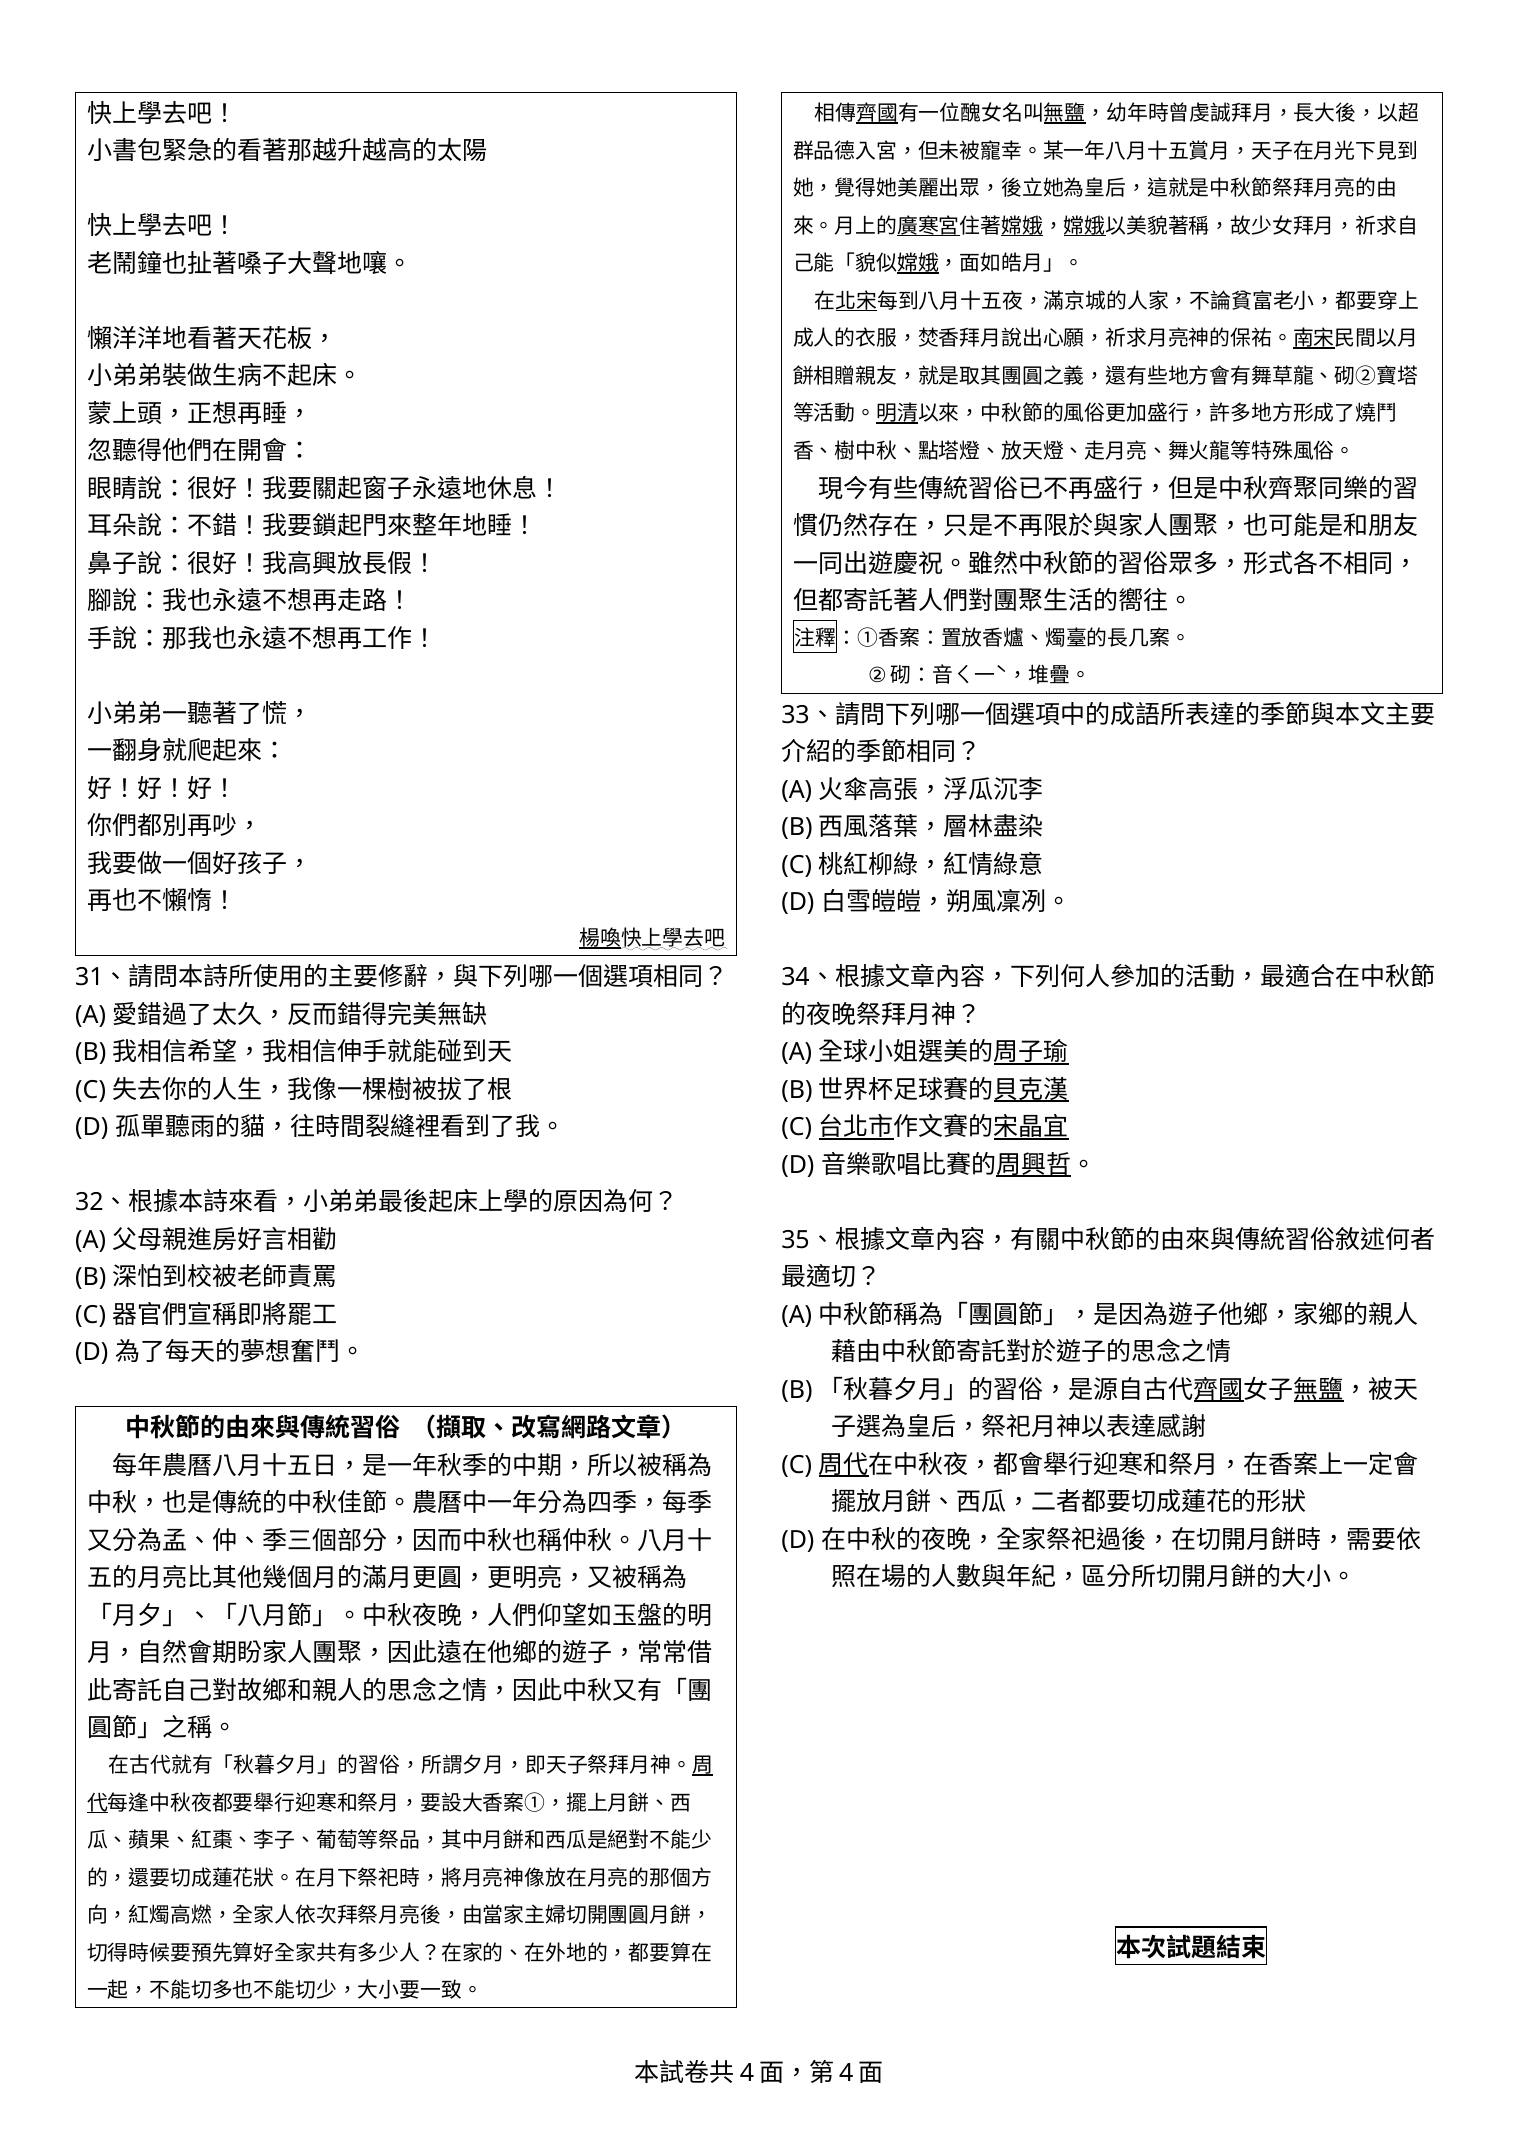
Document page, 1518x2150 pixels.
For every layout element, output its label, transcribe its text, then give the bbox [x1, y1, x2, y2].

text (C) 失去你的人生，我像一棵樹被拔了根 [75, 1069, 737, 1106]
text (D) 為了每天的夢想奮鬥。 [75, 1331, 737, 1369]
text (B) 我相信希望，我相信伸手就能碰到天 [75, 1031, 737, 1069]
text (D) 音樂歌唱比賽的周興哲。 [781, 1144, 1443, 1181]
text 31、請問本詩所使用的主要修辭，與下列哪一個選項相同？ [75, 956, 737, 994]
text (A) 父母親進房好言相勸 [75, 1219, 737, 1256]
text (C) 器官們宣稱即將罷工 [75, 1294, 737, 1331]
text (A) 火傘高張，浮瓜沉李 [781, 769, 1443, 806]
text (B) 世界杯足球賽的貝克漢 [781, 1069, 1443, 1106]
text (A) 愛錯過了太久，反而錯得完美無缺 [75, 994, 737, 1031]
text (C) 台北市作文賽的宋晶宜 [781, 1106, 1443, 1144]
text (B) 「秋暮夕月」的習俗，是源自古代齊國女子無鹽，被天子選為皇后，祭祀月神以表達感謝 [781, 1369, 1443, 1444]
text 33、請問下列哪一個選項中的成語所表達的季節與本文主要介紹的季節相同？ [781, 694, 1443, 769]
text 35、根據文章內容，有關中秋節的由來與傳統習俗敘述何者最適切？ [781, 1219, 1443, 1294]
text (C) 周代在中秋夜，都會舉行迎寒和祭月，在香案上一定會擺放月餅、西瓜，二者都要切成蓮花的形狀 [781, 1444, 1443, 1519]
text (D) 在中秋的夜晚，全家祭祀過後，在切開月餅時，需要依照在場的人數與年紀，區分所切開月餅的大小。 [781, 1519, 1443, 1594]
text (B) 西風落葉，層林盡染 [781, 806, 1443, 844]
table_header 快上學去吧！ 小書包緊急的看著那越升越高的太陽 快上學去吧！ 老鬧鐘也扯著嗓子大聲地嚷。 懶洋洋地看著天花板， 小弟弟裝做生病不起床。 蒙上頭，正想再睡， 忽聽得他們在開會： 眼睛說：很好！我要關起窗子永遠地休息！ 耳朵說：不錯！我要鎖起門來整年地睡！ 鼻子說：很好！我高興放長假！ 腳說：我也永遠不想再走路！ 手說：那我也永遠不想再工作！ 小弟弟一聽著了慌， 一翻身就爬起來： 好！好！好！ 你們都別再吵， 我要做一個好孩子， 再也不懶惰！ 楊喚快上學去吧 [76, 93, 736, 955]
text 32、根據本詩來看，小弟弟最後起床上學的原因為何？ [75, 1181, 737, 1219]
table_header 中秋節的由來與傳統習俗 （擷取、改寫網路文章） 每年農曆八月十五日，是一年秋季的中期，所以被稱為中秋，也是傳統的中秋佳節。農曆中一年分為四季，每季又分為孟、仲、季三個部分，因而中秋也稱仲秋。八月十五的月亮比其他幾個月的滿月更圓，更明亮，又被稱為「月夕」、「八月節」。中秋夜晚，人們仰望如玉盤的明月，自然會期盼家人團聚，因此遠在他鄉的遊子，常常借此寄託自己對故鄉和親人的思念之情，因此中秋又有「團圓節」之稱。 在古代就有「秋暮夕月」的習俗，所謂夕月，即天子祭拜月神。周代每逢中秋夜都要舉行迎寒和祭月，要設大香案①，擺上月餅、西瓜、蘋果、紅棗、李子、葡萄等祭品，其中月餅和西瓜是絕對不能少的，還要切成蓮花狀。在月下祭祀時，將月亮神像放在月亮的那個方向，紅燭高燃，全家人依次拜祭月亮後，由當家主婦切開團圓月餅，切得時候要預先算好全家共有多少人？在家的、在外地的，都要算在一起，不能切多也不能切少，大小要一致。 相傳齊國有一位醜女名叫無鹽，幼年時曾虔誠拜月，長大後，以超群品德入宮，但未被寵幸。某一年八月十五賞月，天子在月光下見到她，覺得她美麗出眾，後立她為皇后，這就是中秋節祭拜月亮的由來。月上的廣寒宮住著嫦娥，嫦娥以美貌著稱，故少女拜月，祈求自己能「貌似嫦娥，面如皓月」。 在北宋每到八月十五夜，滿京城的人家，不論貧富老小，都要穿上成人的衣服，焚香拜月說出心願，祈求月亮神的保祐。南宋民間以月餅相贈親友，就是取其團圓之義，還有些地方會有舞草龍、砌②寶塔等活動。明清以來，中秋節的風俗更加盛行，許多地方形成了燒鬥香、樹中秋、點塔燈、放天燈、走月亮、舞火龍等特殊風俗。 現今有些傳統習俗已不再盛行，但是中秋齊聚同樂的習慣仍然存在，只是不再限於與家人團聚，也可能是和朋友一同出遊慶祝。雖然中秋節的習俗眾多，形式各不相同，但都寄託著人們對團聚生活的嚮往。 注釋：①香案：置放香爐、燭臺的長几案。 ②砌：音ㄑ一ˋ，堆疊。 [76, 1407, 736, 2007]
text (A) 中秋節稱為「團圓節」，是因為遊子他鄉，家鄉的親人藉由中秋節寄託對於遊子的思念之情 [781, 1294, 1443, 1369]
text (D) 白雪皚皚，朔風凜冽。 [781, 881, 1443, 919]
text (D) 孤單聽雨的貓，往時間裂縫裡看到了我。 [75, 1106, 737, 1144]
text (B) 深怕到校被老師責罵 [75, 1256, 737, 1294]
text (A) 全球小姐選美的周子瑜 [781, 1031, 1443, 1069]
text (C) 桃紅柳綠，紅情綠意 [781, 844, 1443, 881]
text 34、根據文章內容，下列何人參加的活動，最適合在中秋節的夜晚祭拜月神？ [781, 956, 1443, 1031]
table_header 中秋節的由來與傳統習俗 （擷取、改寫網路文章） 每年農曆八月十五日，是一年秋季的中期，所以被稱為中秋，也是傳統的中秋佳節。農曆中一年分為四季，每季又分為孟、仲、季三個部分，因而中秋也稱仲秋。八月十五的月亮比其他幾個月的滿月更圓，更明亮，又被稱為「月夕」、「八月節」。中秋夜晚，人們仰望如玉盤的明月，自然會期盼家人團聚，因此遠在他鄉的遊子，常常借此寄託自己對故鄉和親人的思念之情，因此中秋又有「團圓節」之稱。 在古代就有「秋暮夕月」的習俗，所謂夕月，即天子祭拜月神。周代每逢中秋夜都要舉行迎寒和祭月，要設大香案①，擺上月餅、西瓜、蘋果、紅棗、李子、葡萄等祭品，其中月餅和西瓜是絕對不能少的，還要切成蓮花狀。在月下祭祀時，將月亮神像放在月亮的那個方向，紅燭高燃，全家人依次拜祭月亮後，由當家主婦切開團圓月餅，切得時候要預先算好全家共有多少人？在家的、在外地的，都要算在一起，不能切多也不能切少，大小要一致。 相傳齊國有一位醜女名叫無鹽，幼年時曾虔誠拜月，長大後，以超群品德入宮，但未被寵幸。某一年八月十五賞月，天子在月光下見到她，覺得她美麗出眾，後立她為皇后，這就是中秋節祭拜月亮的由來。月上的廣寒宮住著嫦娥，嫦娥以美貌著稱，故少女拜月，祈求自己能「貌似嫦娥，面如皓月」。 在北宋每到八月十五夜，滿京城的人家，不論貧富老小，都要穿上成人的衣服，焚香拜月說出心願，祈求月亮神的保祐。南宋民間以月餅相贈親友，就是取其團圓之義，還有些地方會有舞草龍、砌②寶塔等活動。明清以來，中秋節的風俗更加盛行，許多地方形成了燒鬥香、樹中秋、點塔燈、放天燈、走月亮、舞火龍等特殊風俗。 現今有些傳統習俗已不再盛行，但是中秋齊聚同樂的習慣仍然存在，只是不再限於與家人團聚，也可能是和朋友一同出遊慶祝。雖然中秋節的習俗眾多，形式各不相同，但都寄託著人們對團聚生活的嚮往。 注釋：①香案：置放香爐、燭臺的長几案。 ②砌：音ㄑ一ˋ，堆疊。 [782, 93, 1442, 693]
